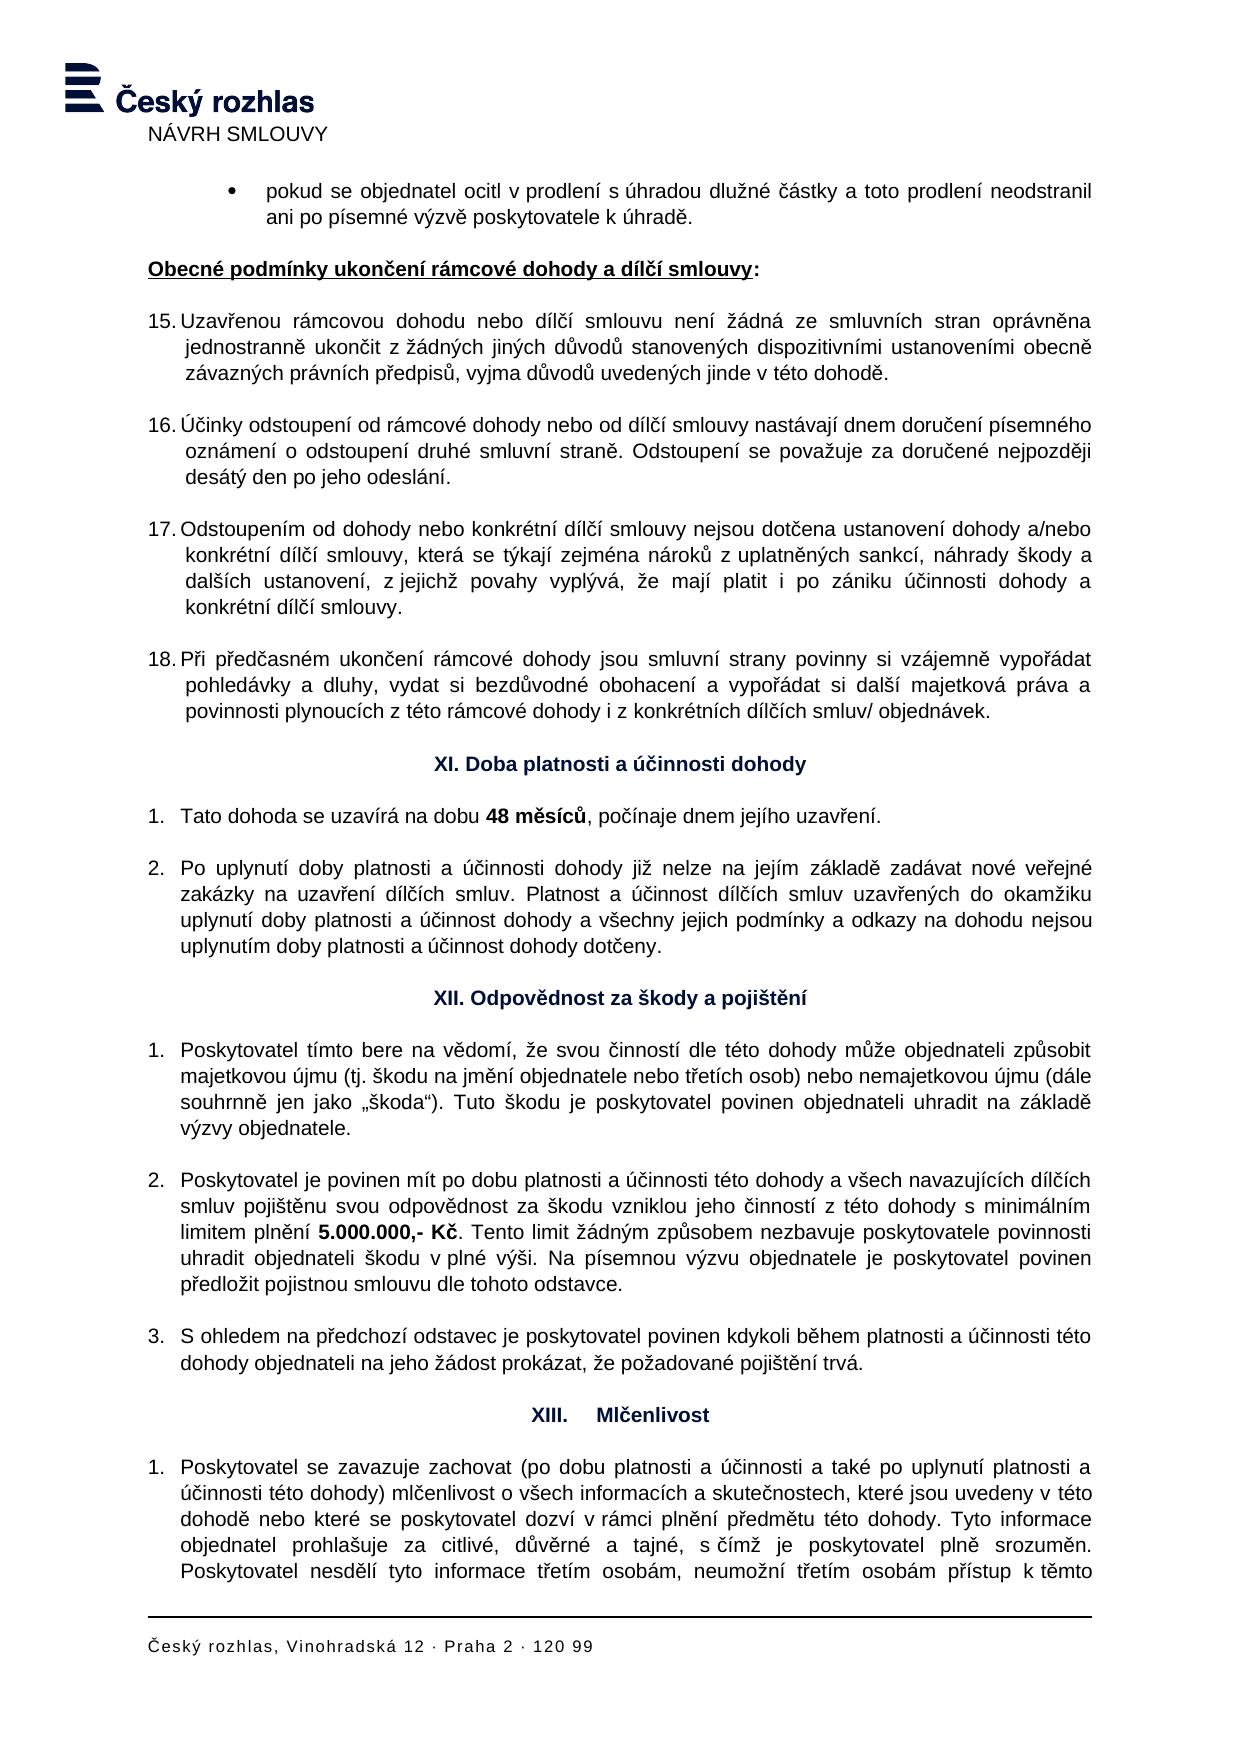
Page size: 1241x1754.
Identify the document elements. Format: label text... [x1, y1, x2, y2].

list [148, 1453, 1092, 1583]
list pokud se objednatel ocitl v prodlení s úhradou dlužné částky a toto prodlení neodstranil ani po písemné výzvě poskytovatele k úhradě. [228, 177, 1092, 229]
list Tato dohoda se uzavírá na dobu 48 měsíců, počínaje dnem jejího uzavření. [148, 802, 1092, 828]
list Uzavřenou rámcovou dohodu nebo dílčí smlouvu není žádná ze smluvních stran oprávněna jednostranně ukončit z žádných jiných důvodů stanovených dispozitivními ustanoveními obecně závazných právních předpisů, vyjma důvodů uvedených jinde v této dohodě. [148, 307, 1092, 386]
list Poskytovatel je povinen mít po dobu platnosti a účinnosti této dohody a všech navazujících dílčích smluv pojištěnu svou odpovědnost za škodu vzniklou jeho činností z této dohody s minimálním limitem plnění 5.000.000,- Kč. Tento limit žádným způsobem nezbavuje poskytovatele povinnosti uhradit objednateli škodu v plné výši. Na písemnou výzvu objednatele je poskytovatel povinen předložit pojistnou smlouvu dle tohoto odstavce. [148, 1167, 1092, 1297]
list Po uplynutí doby platnosti a účinnosti dohody již nelze na jejím základě zadávat nové veřejné zakázky na uzavření dílčích smluv. Platnost a účinnost dílčích smluv uzavřených do okamžiku uplynutí doby platnosti a účinnost dohody a všechny jejich podmínky a odkazy na dohodu nejsou uplynutím doby platnosti a účinnost dohody dotčeny. [148, 854, 1092, 958]
subtitle XI. Doba platnosti a účinnosti dohody [148, 750, 1092, 776]
list Účinky odstoupení od rámcové dohody nebo od dílčí smlouvy nastávají dnem doručení písemného oznámení o odstoupení druhé smluvní straně. Odstoupení se považuje za doručené nejpozději desátý den po jeho odeslání. [148, 412, 1092, 490]
subtitle XII. Odpovědnost za škody a pojištění [148, 984, 1092, 1011]
list Odstoupením od dohody nebo konkrétní dílčí smlouvy nejsou dotčena ustanovení dohody a/nebo konkrétní dílčí smlouvy, která se týkají zejména nároků z uplatněných sankcí, náhrady škody a dalších ustanovení, z jejichž povahy vyplývá, že mají platit i po zániku účinnosti dohody a konkrétní dílčí smlouvy. [148, 516, 1092, 620]
picture [65, 63, 314, 117]
list S ohledem na předchozí odstavec je poskytovatel povinen kdykoli během platnosti a účinnosti této dohody objednateli na jeho žádost prokázat, že požadované pojištění trvá. [148, 1323, 1092, 1375]
subtitle Mlčenlivost [148, 1401, 1092, 1427]
list Poskytovatel tímto bere na vědomí, že svou činností dle této dohody může objednateli způsobit majetkovou újmu (tj. škodu na jmění objednatele nebo třetích osob) nebo nemajetkovou újmu (dále souhrnně jen jako „škoda“). Tuto škodu je poskytovatel povinen objednateli uhradit na základě výzvy objednatele. [148, 1037, 1092, 1141]
list Obecné podmínky ukončení rámcové dohody a dílčí smlouvy: [148, 255, 1092, 281]
list Při předčasném ukončení rámcové dohody jsou smluvní strany povinny si vzájemně vypořádat pohledávky a dluhy, vydat si bezdůvodné obohacení a vypořádat si další majetková práva a povinnosti plynoucích z této rámcové dohody i z konkrétních dílčích smluv/ objednávek. [148, 646, 1092, 724]
